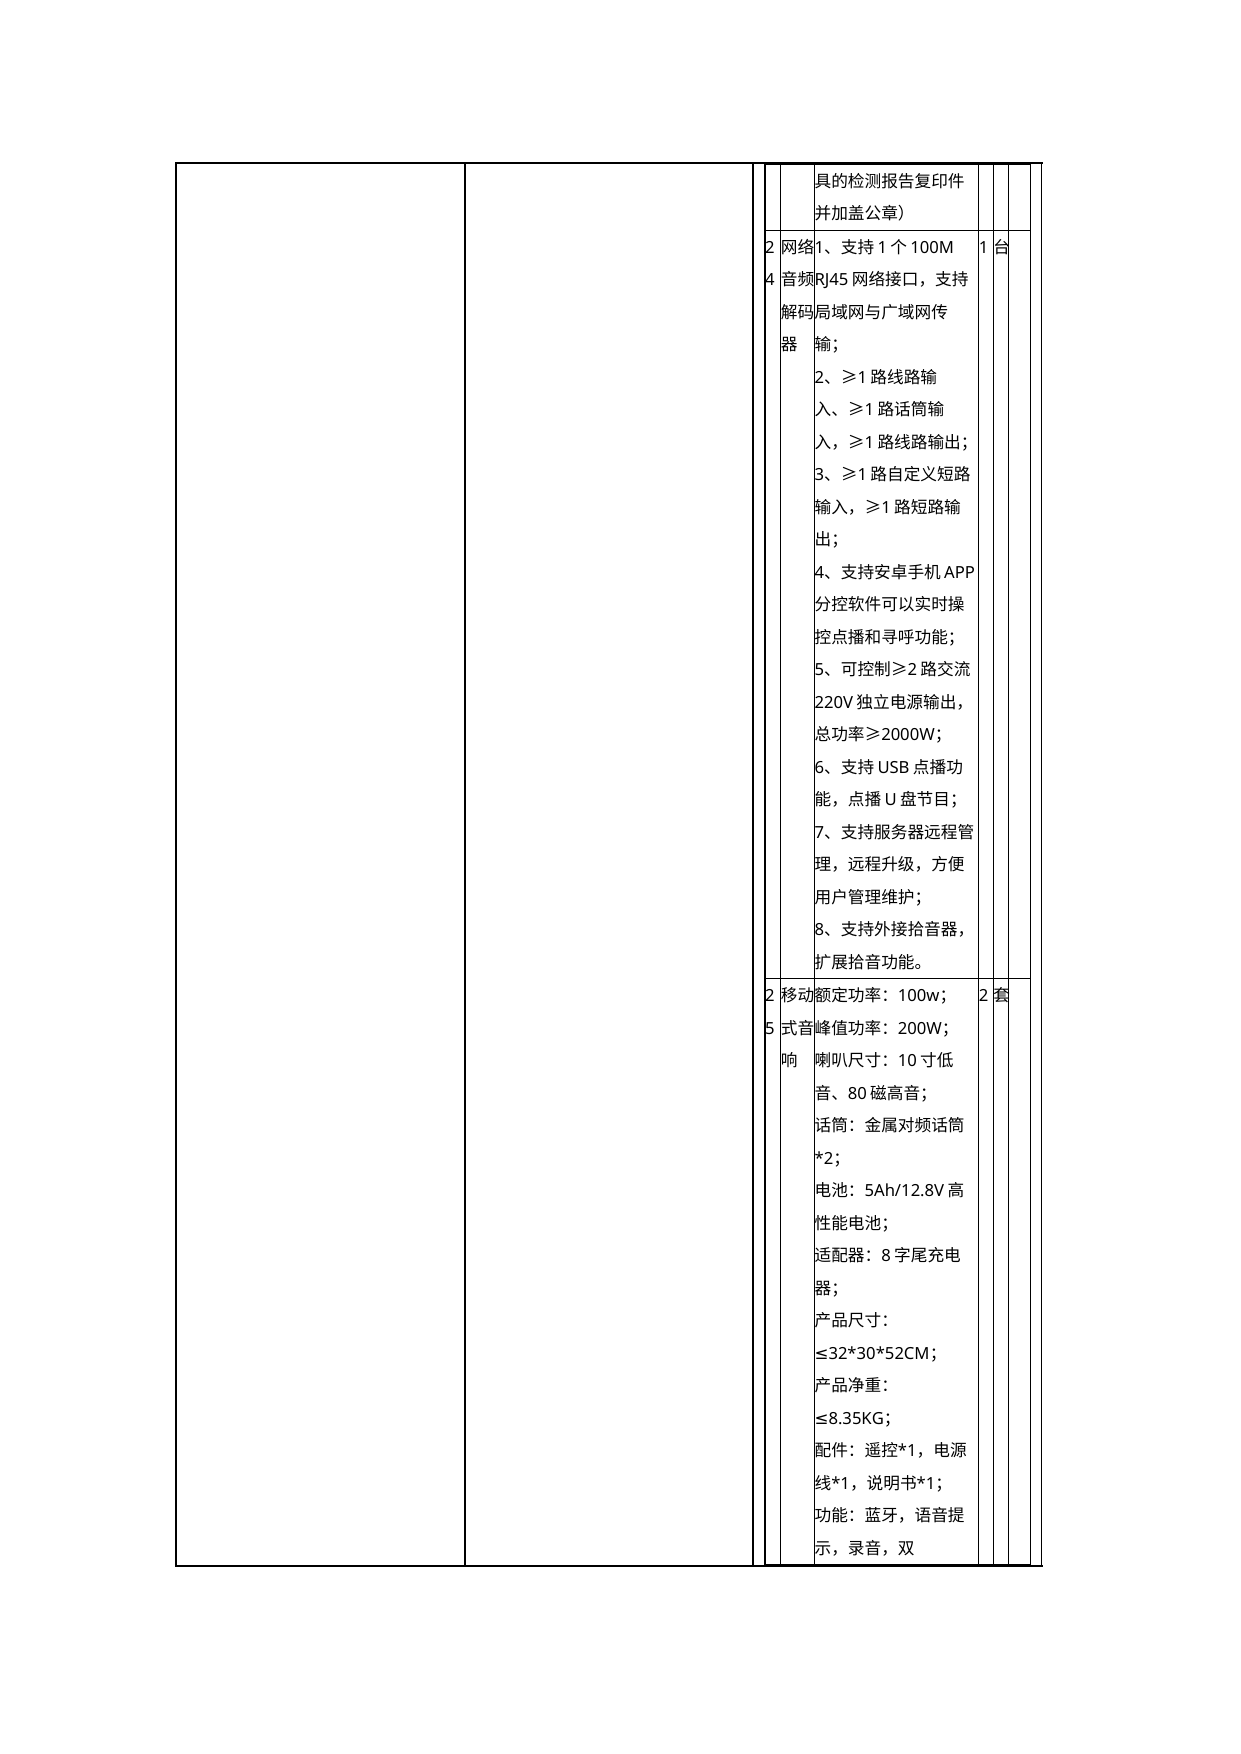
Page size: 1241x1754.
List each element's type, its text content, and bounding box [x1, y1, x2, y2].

table_cell [994, 165, 1008, 230]
table_cell [466, 164, 752, 1565]
table_cell [1031, 164, 1041, 1565]
table_cell [766, 231, 780, 978]
table_cell [994, 999, 1008, 1564]
table_cell [815, 979, 978, 1564]
table_cell [781, 165, 814, 230]
table_cell [781, 979, 814, 1564]
table_cell [766, 165, 780, 230]
table_cell [815, 231, 978, 978]
table_cell [1009, 979, 1030, 1564]
table_cell [994, 979, 1008, 989]
table_cell [1009, 231, 1030, 978]
table_cell [754, 164, 764, 1565]
table_cell [979, 979, 993, 1564]
table_cell [999, 990, 1008, 998]
table_cell [781, 231, 814, 978]
table_cell [1009, 165, 1030, 230]
table_cell [994, 231, 1008, 978]
table_cell [815, 165, 978, 230]
table_cell [979, 231, 993, 978]
table_cell [979, 165, 993, 230]
table_cell [766, 979, 780, 1564]
table_cell 1 [177, 164, 464, 1565]
